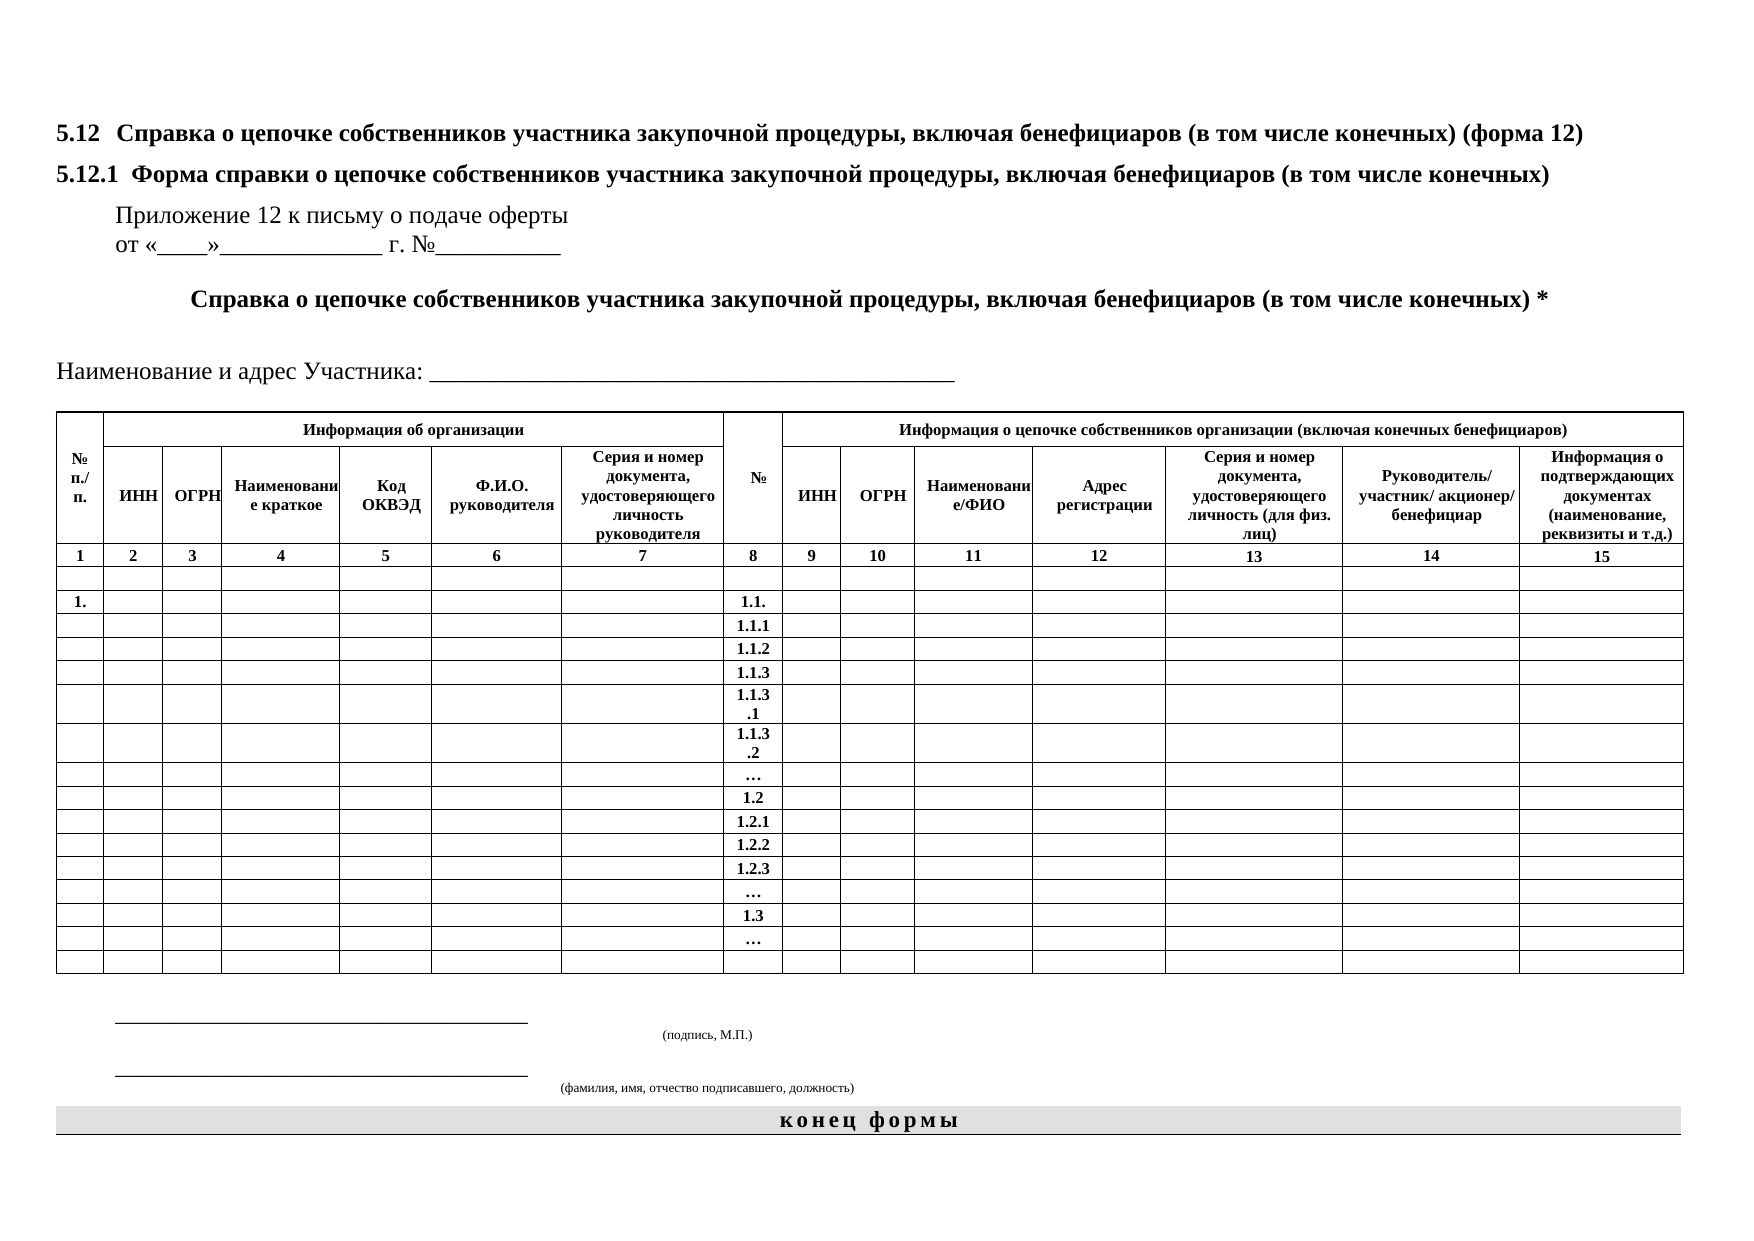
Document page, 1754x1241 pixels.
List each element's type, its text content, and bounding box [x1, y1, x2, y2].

table_cell [432, 951, 561, 973]
table_cell [1343, 724, 1519, 762]
table_cell [1033, 904, 1165, 926]
table_cell [562, 614, 723, 637]
table_cell [432, 787, 561, 809]
table_header № [724, 413, 782, 543]
table_cell Код ОКВЭД [340, 447, 431, 543]
text ____________________________________ [56, 1053, 1683, 1079]
table_cell [222, 685, 339, 723]
table_cell [841, 927, 914, 950]
table_cell [1033, 763, 1165, 786]
table_cell [1166, 904, 1342, 926]
table_cell [1343, 614, 1519, 637]
table_cell [340, 763, 431, 786]
table_cell [1033, 880, 1165, 903]
table_cell ИНН [783, 447, 840, 543]
text конец формы [56, 1106, 1681, 1134]
table_cell [1520, 724, 1683, 762]
table_cell [432, 685, 561, 723]
table_cell [57, 614, 103, 637]
table_cell [1343, 927, 1519, 950]
table_cell [1166, 880, 1342, 903]
table_cell [432, 834, 561, 856]
table_cell 1. [57, 591, 103, 613]
table_cell [1033, 614, 1165, 637]
table_cell [915, 567, 1032, 590]
table_cell [340, 685, 431, 723]
table_cell [1520, 927, 1683, 950]
table_cell [783, 685, 840, 723]
table_cell [841, 857, 914, 879]
table_cell [57, 927, 103, 950]
subtitle Форма справки о цепочке собственников участника закупочной процедуры, включая бенефициаров (в том числе конечных) [56, 159, 1683, 188]
table_cell [783, 904, 840, 926]
table_cell [783, 567, 840, 590]
table_cell [841, 810, 914, 832]
table_cell [783, 614, 840, 637]
text Справка о цепочке собственников участника закупочной процедуры, включая бенефициаров (в том числе конечных) * [56, 284, 1683, 313]
table_header № п./п. [57, 413, 103, 543]
table_cell [222, 787, 339, 809]
table_cell [1520, 787, 1683, 809]
table_cell [104, 810, 162, 832]
table_cell [783, 880, 840, 903]
table_cell [562, 567, 723, 590]
table_cell [783, 638, 840, 660]
table_cell [104, 787, 162, 809]
table_cell [104, 591, 162, 613]
table_cell 4 [222, 544, 339, 566]
table_cell [1033, 787, 1165, 809]
table_cell 9 [783, 544, 840, 566]
subtitle Справка о цепочке собственников участника закупочной процедуры, включая бенефициаров (в том числе конечных) (форма 12) [56, 118, 1683, 147]
table_cell [1520, 685, 1683, 723]
table_cell [432, 591, 561, 613]
table_cell [1520, 880, 1683, 903]
table_cell [163, 763, 221, 786]
table_cell Серия и номер документа, удостоверяющего личность (для физ. лиц) [1166, 447, 1342, 543]
table_cell [1343, 810, 1519, 832]
table_cell 1.1.2 [724, 638, 782, 660]
table_cell Руководитель/ участник/ акционер/ бенефициар [1343, 447, 1519, 543]
table_cell [432, 614, 561, 637]
table_cell [57, 904, 103, 926]
table_cell [222, 638, 339, 660]
table_cell [104, 567, 162, 590]
table_cell [562, 857, 723, 879]
table_cell [783, 834, 840, 856]
table_cell [915, 857, 1032, 879]
table_cell [1343, 685, 1519, 723]
table_cell 1.2 [724, 787, 782, 809]
table_cell 1.1.3.1 [724, 685, 782, 723]
table_cell [783, 951, 840, 973]
table_cell [915, 724, 1032, 762]
table_cell [841, 763, 914, 786]
table_cell [340, 567, 431, 590]
table_cell 1.1.3 [724, 661, 782, 683]
table_cell [1033, 724, 1165, 762]
table_cell … [724, 763, 782, 786]
table_cell [783, 763, 840, 786]
table_cell [104, 763, 162, 786]
table_cell [163, 724, 221, 762]
table_header Информация о цепочке собственников организации (включая конечных бенефициаров) [783, 413, 1683, 446]
table_cell 3 [163, 544, 221, 566]
table_cell [163, 661, 221, 683]
text (фамилия, имя, отчество подписавшего, должность) [56, 1079, 1299, 1106]
table_cell [915, 927, 1032, 950]
table_cell [340, 724, 431, 762]
table_cell [340, 810, 431, 832]
table_cell [562, 685, 723, 723]
table_cell 1.1.3.2 [724, 724, 782, 762]
table_cell [104, 857, 162, 879]
table_cell [104, 927, 162, 950]
table_cell [1166, 685, 1342, 723]
table_cell Наименование/ФИО [915, 447, 1032, 543]
table_cell [104, 685, 162, 723]
table_cell [432, 661, 561, 683]
table_cell 14 [1343, 544, 1519, 566]
table_cell [841, 880, 914, 903]
table_cell [841, 591, 914, 613]
table_cell [1033, 685, 1165, 723]
table_cell [562, 834, 723, 856]
table_cell [915, 614, 1032, 637]
table_cell [1343, 904, 1519, 926]
table_cell [57, 834, 103, 856]
table_cell [57, 661, 103, 683]
table_cell [222, 880, 339, 903]
table_cell [104, 904, 162, 926]
table_cell [163, 951, 221, 973]
table_cell 1.2.2 [724, 834, 782, 856]
table_cell 12 [1033, 544, 1165, 566]
table_cell [104, 614, 162, 637]
table_cell [1166, 787, 1342, 809]
table_cell 1 [57, 544, 103, 566]
table_cell [1166, 763, 1342, 786]
table_cell [1520, 614, 1683, 637]
table_cell … [724, 880, 782, 903]
table_cell [915, 763, 1032, 786]
table_cell [222, 763, 339, 786]
table_cell [222, 951, 339, 973]
table_cell [340, 591, 431, 613]
table_cell [1520, 904, 1683, 926]
table_cell [340, 927, 431, 950]
table_cell [163, 591, 221, 613]
table_cell [1166, 927, 1342, 950]
table_cell 7 [562, 544, 723, 566]
table_cell 1.1. [724, 591, 782, 613]
table_cell 1.1.1 [724, 614, 782, 637]
table_cell [783, 591, 840, 613]
table_cell [1166, 567, 1342, 590]
table_cell [841, 638, 914, 660]
table_cell Информация о подтверждающих документах (наименование, реквизиты и т.д.) [1520, 447, 1683, 543]
table_cell [1343, 880, 1519, 903]
table_cell [562, 810, 723, 832]
table_cell [915, 951, 1032, 973]
table_cell [104, 638, 162, 660]
table_cell [57, 880, 103, 903]
table_cell [163, 614, 221, 637]
table_cell 15 [1520, 544, 1683, 566]
table_cell [222, 591, 339, 613]
table_cell [783, 857, 840, 879]
table_cell [432, 638, 561, 660]
table_cell [432, 927, 561, 950]
table_cell ИНН [104, 447, 162, 543]
table_header Информация об организации [104, 413, 723, 446]
table_cell [432, 724, 561, 762]
table_cell [915, 661, 1032, 683]
table_cell [222, 567, 339, 590]
table_cell [1520, 661, 1683, 683]
table_cell [340, 787, 431, 809]
table_cell ОГРН [841, 447, 914, 543]
table_cell Адрес регистрации [1033, 447, 1165, 543]
table_cell [562, 661, 723, 683]
table_cell [1166, 591, 1342, 613]
table_cell [1520, 810, 1683, 832]
table_cell [562, 951, 723, 973]
table_cell [562, 638, 723, 660]
table_cell [1343, 951, 1519, 973]
table_cell [841, 661, 914, 683]
table_cell [841, 614, 914, 637]
table_cell [1033, 951, 1165, 973]
table_cell [841, 567, 914, 590]
table_cell [1033, 810, 1165, 832]
table_cell [104, 724, 162, 762]
table_cell [1166, 834, 1342, 856]
table_cell [562, 763, 723, 786]
table_cell [432, 567, 561, 590]
table_cell [432, 904, 561, 926]
table_cell 13 [1166, 544, 1342, 566]
table_cell [340, 614, 431, 637]
table_cell [841, 834, 914, 856]
table_cell [1343, 638, 1519, 660]
table_cell … [724, 927, 782, 950]
table_cell [222, 661, 339, 683]
table_cell [562, 904, 723, 926]
table_cell [222, 834, 339, 856]
table_cell [915, 810, 1032, 832]
table_cell [163, 880, 221, 903]
table_cell [163, 638, 221, 660]
table_cell 2 [104, 544, 162, 566]
table_cell [432, 763, 561, 786]
table_cell [915, 787, 1032, 809]
table_cell [163, 857, 221, 879]
table_cell [1343, 857, 1519, 879]
table_cell [1033, 834, 1165, 856]
table_cell [1343, 787, 1519, 809]
table_cell [1033, 927, 1165, 950]
table_cell ОГРН [163, 447, 221, 543]
table_cell [163, 834, 221, 856]
table_cell [340, 880, 431, 903]
table_cell [163, 904, 221, 926]
table_cell [1343, 834, 1519, 856]
table_cell [841, 787, 914, 809]
table_cell [1520, 857, 1683, 879]
table_cell [841, 724, 914, 762]
table_cell [222, 724, 339, 762]
table_cell [1033, 857, 1165, 879]
table_cell [57, 763, 103, 786]
table_cell [915, 880, 1032, 903]
table_cell [1520, 638, 1683, 660]
table_cell [104, 661, 162, 683]
table_cell [1343, 591, 1519, 613]
table_cell [841, 951, 914, 973]
table_cell [57, 685, 103, 723]
table_cell [104, 951, 162, 973]
table_cell [1343, 567, 1519, 590]
table_cell 1.2.1 [724, 810, 782, 832]
table_cell [562, 724, 723, 762]
table_cell [340, 904, 431, 926]
table_cell [1166, 857, 1342, 879]
table_cell [1166, 661, 1342, 683]
table_cell [783, 927, 840, 950]
table_cell 5 [340, 544, 431, 566]
text (подпись, М.П.) [56, 1027, 1299, 1053]
table_cell [562, 927, 723, 950]
table_cell [163, 927, 221, 950]
table_cell [57, 787, 103, 809]
table_cell [1166, 951, 1342, 973]
table_cell [1033, 638, 1165, 660]
table_cell [1166, 614, 1342, 637]
table_cell [432, 857, 561, 879]
table_cell [783, 787, 840, 809]
table_cell 10 [841, 544, 914, 566]
table_cell 8 [724, 544, 782, 566]
table_cell [104, 834, 162, 856]
table_cell [340, 857, 431, 879]
table_cell [783, 661, 840, 683]
table_cell [915, 638, 1032, 660]
table_cell [57, 638, 103, 660]
table_cell [222, 810, 339, 832]
table_cell Наименование краткое [222, 447, 339, 543]
table_cell [222, 904, 339, 926]
table_cell [1520, 834, 1683, 856]
table_cell Серия и номер документа, удостоверяющего личность руководителя [562, 447, 723, 543]
table_cell [915, 591, 1032, 613]
table_cell Ф.И.О. руководителя [432, 447, 561, 543]
text Приложение 12 к письму о подаче оферты от «____»_____________ г. №__________ [115, 201, 1683, 258]
table_cell [222, 927, 339, 950]
table_cell [1343, 661, 1519, 683]
table_cell [104, 880, 162, 903]
table_cell [163, 810, 221, 832]
table_cell [163, 685, 221, 723]
table_cell [562, 880, 723, 903]
table_cell [915, 685, 1032, 723]
table_cell [57, 724, 103, 762]
table_cell [1520, 591, 1683, 613]
table_cell [724, 567, 782, 590]
table_cell [1520, 763, 1683, 786]
table_cell [57, 810, 103, 832]
table_cell [562, 591, 723, 613]
table_cell [1033, 567, 1165, 590]
table_cell [1166, 724, 1342, 762]
table_cell [1520, 567, 1683, 590]
table_cell [915, 904, 1032, 926]
table_cell [783, 810, 840, 832]
table_cell [915, 834, 1032, 856]
table_cell [1166, 638, 1342, 660]
text Наименование и адрес Участника: __________________________________________ [56, 356, 1683, 385]
table_cell 6 [432, 544, 561, 566]
table_cell [841, 685, 914, 723]
table_cell 1.2.3 [724, 857, 782, 879]
text ____________________________________ [56, 1001, 1683, 1027]
table_cell [432, 810, 561, 832]
table_cell 1.3 [724, 904, 782, 926]
table_cell 11 [915, 544, 1032, 566]
table_cell [222, 614, 339, 637]
table_cell [163, 787, 221, 809]
table_cell [1166, 810, 1342, 832]
table_cell [1033, 591, 1165, 613]
table_cell [57, 857, 103, 879]
table_cell [340, 951, 431, 973]
table_cell [562, 787, 723, 809]
table_cell [841, 904, 914, 926]
table_cell [432, 880, 561, 903]
table_cell [1520, 951, 1683, 973]
table_cell [57, 567, 103, 590]
table_cell [163, 567, 221, 590]
table_cell [340, 638, 431, 660]
table_cell [340, 661, 431, 683]
table_cell [1343, 763, 1519, 786]
table_cell [724, 951, 782, 973]
table_cell [340, 834, 431, 856]
table_cell [57, 951, 103, 973]
table_cell [1033, 661, 1165, 683]
table_cell [783, 724, 840, 762]
table_cell [222, 857, 339, 879]
